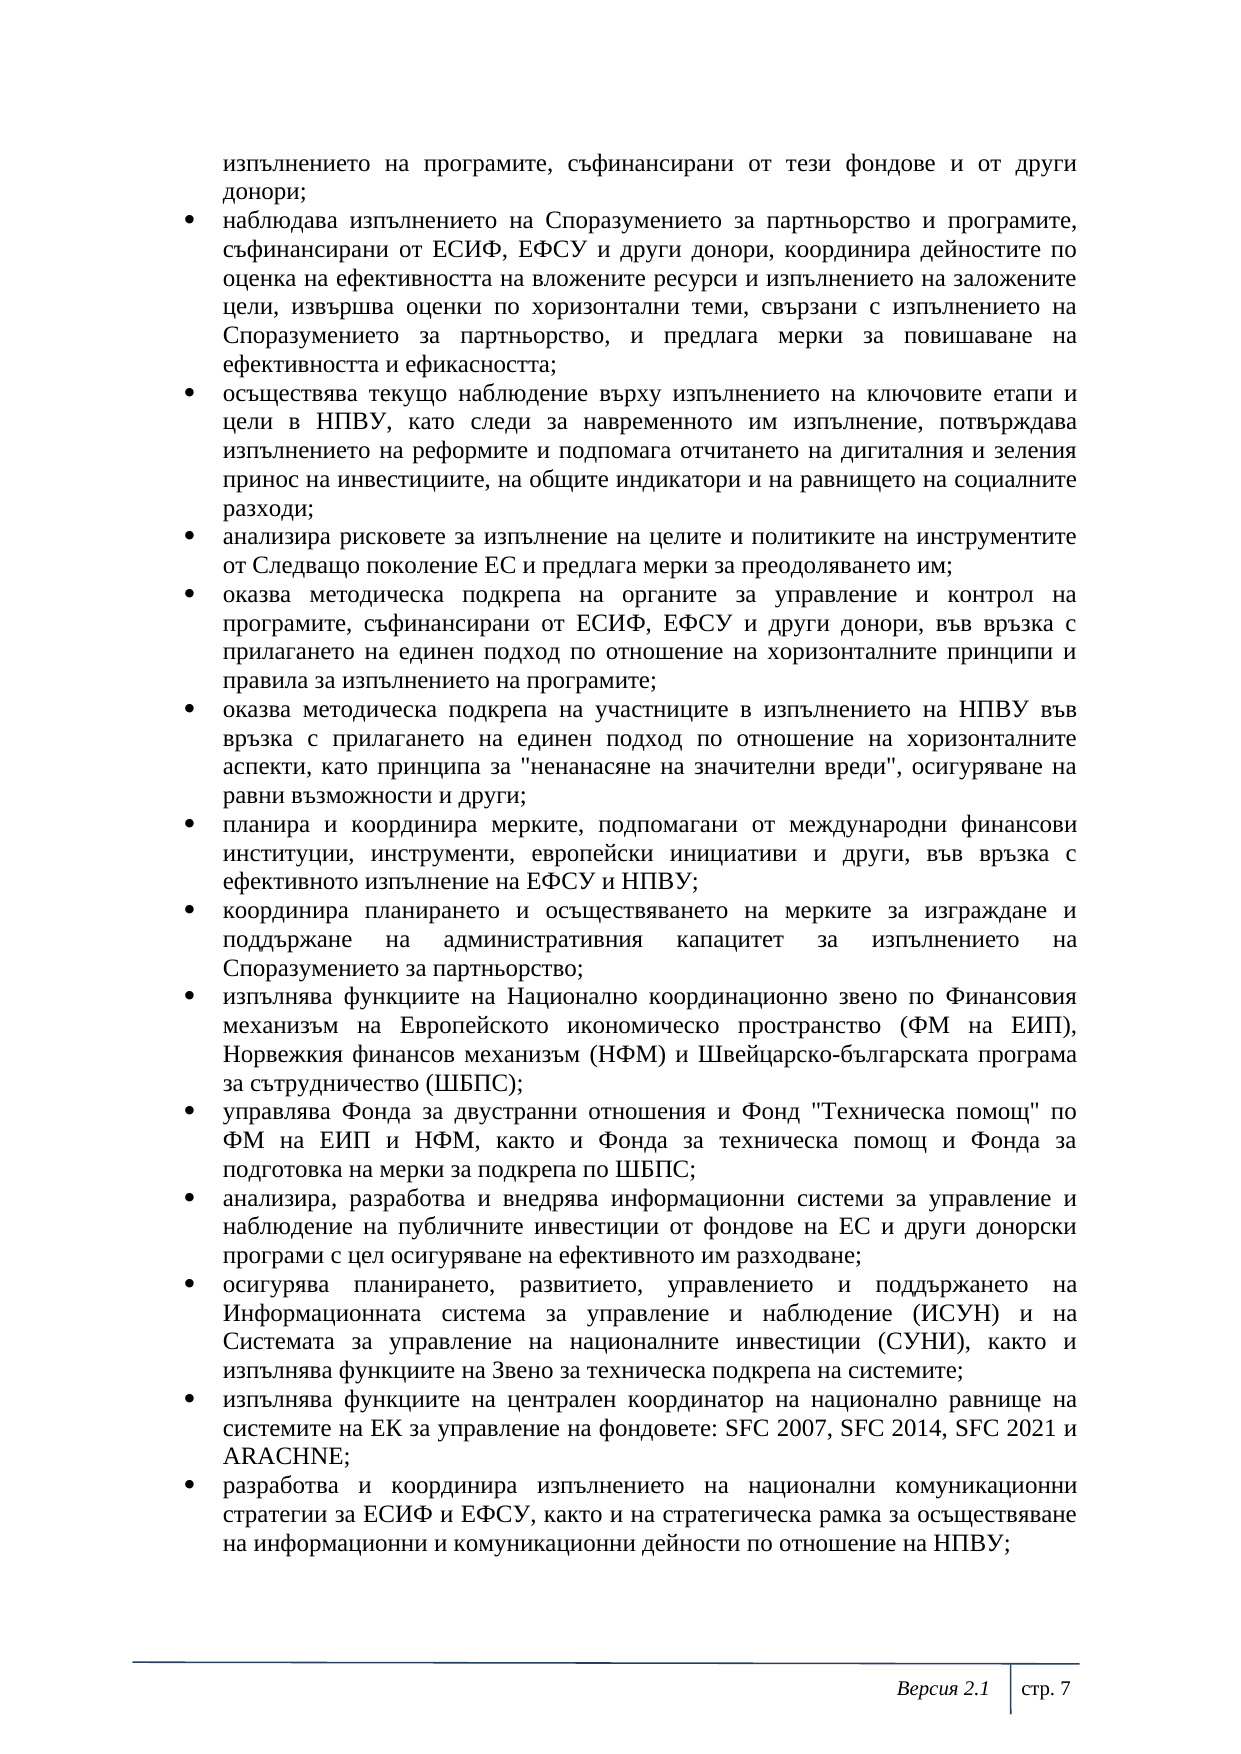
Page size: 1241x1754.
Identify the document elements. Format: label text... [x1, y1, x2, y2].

list изпълнява функциите на Национално координационно звено по Финансовия механизъм на Европейското икономическо пространство (ФМ на ЕИП), Норвежкия финансов механизъм (НФМ) и Швейцарско-българската програма за сътрудничество (ШБПС); [185, 981, 1078, 1096]
list наблюдава изпълнението на Споразумението за партньорство и програмите, съфинансирани от ЕСИФ, ЕФСУ и други донори, координира дейностите по оценка на ефективността на вложените ресурси и изпълнението на заложените цели, извършва оценки по хоризонтални теми, свързани с изпълнението на Споразумението за партньорство, и предлага мерки за повишаване на ефективността и ефикасността; [185, 205, 1078, 378]
list оказва методическа подкрепа на органите за управление и контрол на програмите, съфинансирани от ЕСИФ, ЕФСУ и други донори, във връзка с прилагането на единен подход по отношение на хоризонталните принципи и правила за изпълнението на програмите; [185, 579, 1078, 694]
list анализира рисковете за изпълнение на целите и политиките на инструментите от Следващо поколение ЕС и предлага мерки за преодоляването им; [185, 521, 1078, 579]
list разработва и координира изпълнението на национални комуникационни стратегии за ЕСИФ и ЕФСУ, както и на стратегическа рамка за осъществяване на информационни и комуникационни дейности по отношение на НПВУ; [185, 1470, 1078, 1556]
list планира и координира мерките, подпомагани от международни финансови институции, инструменти, европейски инициативи и други, във връзка с ефективното изпълнение на ЕФСУ и НПВУ; [185, 809, 1078, 895]
list оказва методическа подкрепа на участниците в изпълнението на НПВУ във връзка с прилагането на единен подход по отношение на хоризонталните аспекти, като принципа за "ненанасяне на значителни вреди", осигуряване на равни възможности и други; [185, 694, 1078, 809]
list изпълнява функциите на централен координатор на национално равнище на системите на ЕК за управление на фондовете: SFC 2007, SFC 2014, SFC 2021 и ARACHNE; [185, 1384, 1078, 1470]
list управлява Фонда за двустранни отношения и Фонд "Техническа помощ" по ФМ на ЕИП и НФМ, както и Фонда за техническа помощ и Фонда за подготовка на мерки за подкрепа по ШБПС; [185, 1096, 1078, 1183]
list анализира, разработва и внедрява информационни системи за управление и наблюдение на публичните инвестиции от фондове на ЕС и други донорски програми с цел осигуряване на ефективното им разходване; [185, 1183, 1078, 1269]
list координира планирането и осъществяването на мерките за изграждане и поддържане на административния капацитет за изпълнението на Споразумението за партньорство; [185, 895, 1078, 981]
list осъществява текущо наблюдение върху изпълнението на ключовите етапи и цели в НПВУ, като следи за навременното им изпълнение, потвърждава изпълнението на реформите и подпомага отчитането на дигиталния и зеления принос на инвестициите, на общите индикатори и на равнището на социалните разходи; [185, 378, 1078, 521]
list осигурява планирането, развитието, управлението и поддържането на Информационната система за управление и наблюдение (ИСУН) и на Системата за управление на националните инвестиции (СУНИ), както и изпълнява функциите на Звено за техническа подкрепа на системите; [185, 1269, 1078, 1384]
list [185, 148, 1078, 205]
